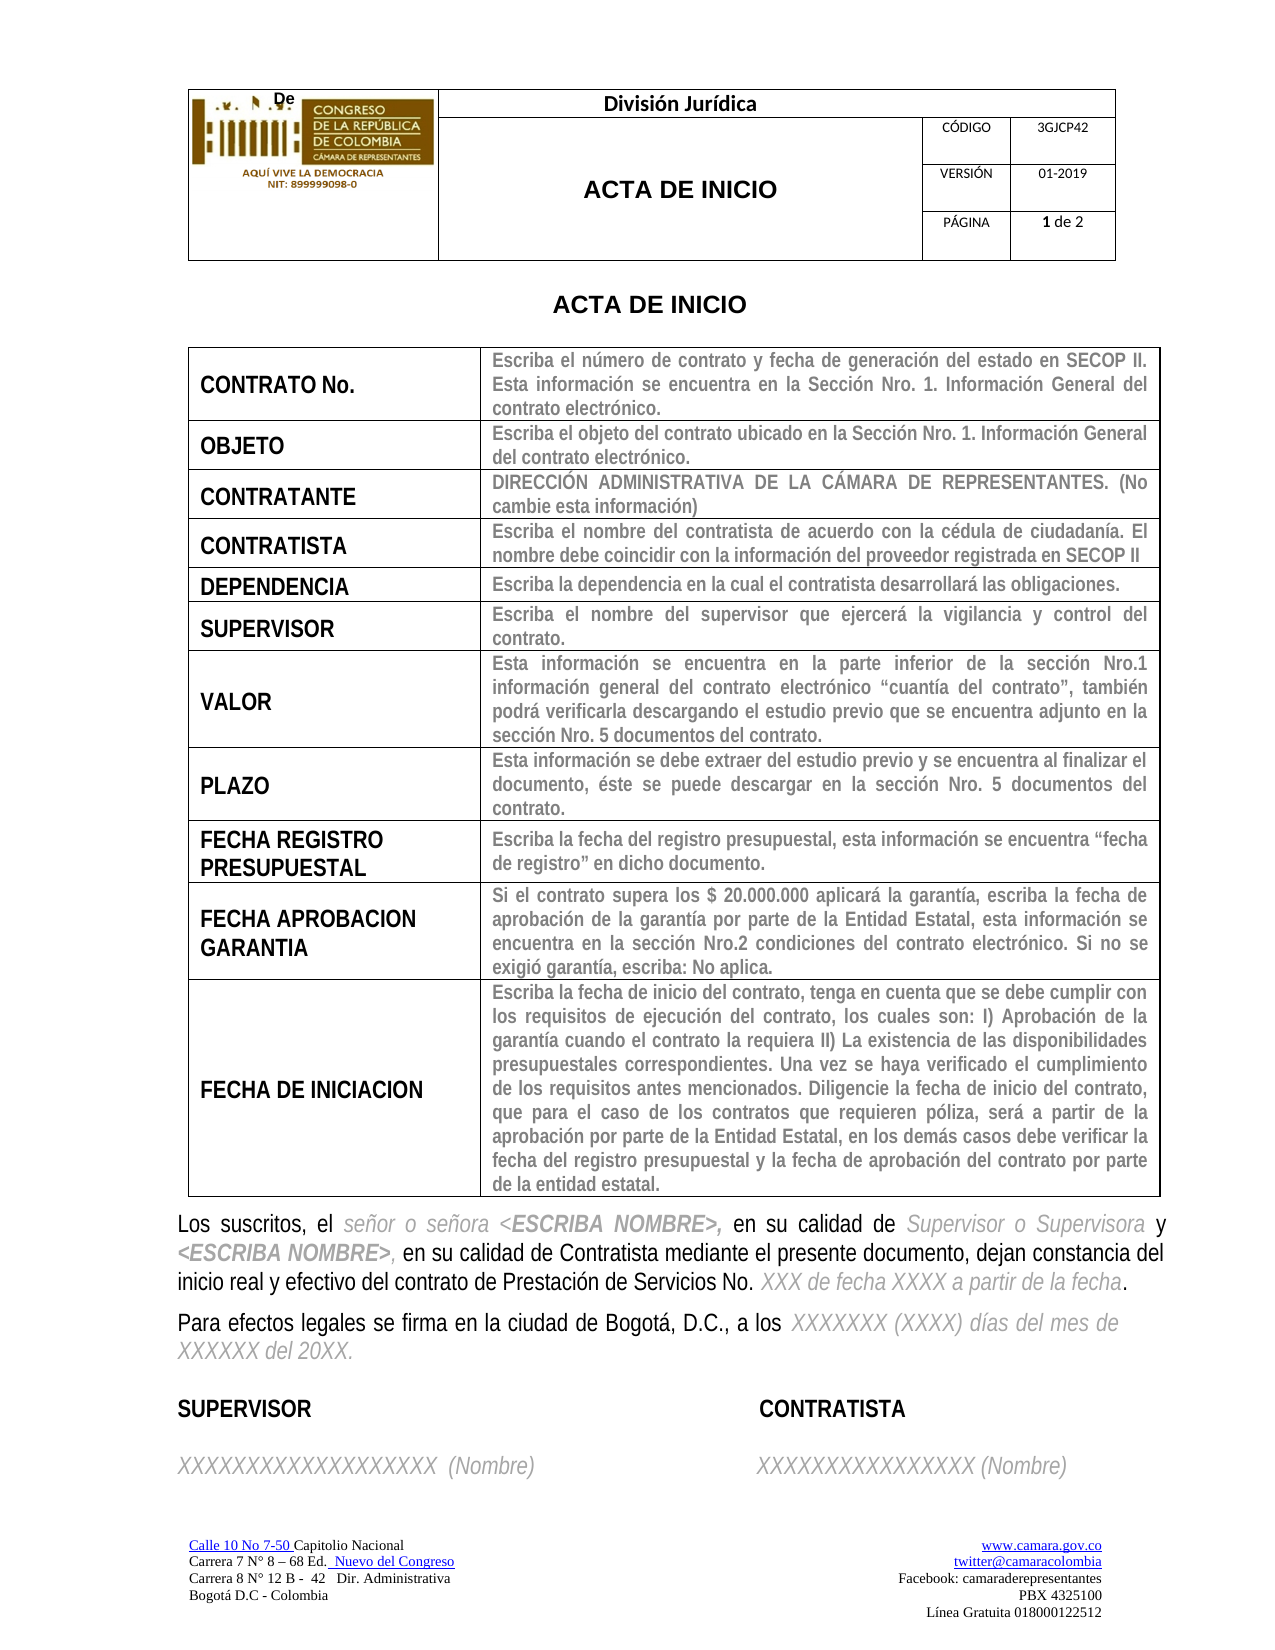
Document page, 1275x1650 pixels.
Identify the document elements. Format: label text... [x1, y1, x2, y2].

table_cell Esta información se encuentra en la parte inferior de la sección Nro.1 información general del contrato electrónico “cuantía del contrato”, también podrá verificarla descargando el estudio previo que se encuentra adjunto en la sección Nro. 5 documentos del contrato. [481, 651, 1159, 747]
text Para efectos legales se firma en la ciudad de Bogotá, D.C., a los XXXXXXX (XXXX) días del mes de XXXXXX del 20XX. [177, 1308, 1122, 1365]
text Los suscritos, el señor o señora <ESCRIBA NOMBRE>, en su calidad de Supervisor o Supervisora y <ESCRIBA NOMBRE>, en su calidad de Contratista mediante el presente documento, dejan constancia del inicio real y efectivo del contrato de Prestación de Servicios No. XXX de fecha XXXX a partir de la fecha. [177, 1209, 1167, 1295]
picture [192, 95, 435, 191]
table_cell Escriba la fecha del registro presupuestal, esta información se encuentra “fecha de registro” en dicho documento. [481, 821, 1159, 882]
table_cell DIRECCIÓN ADMINISTRATIVA DE LA CÁMARA DE REPRESENTANTES. (No cambie esta información) [481, 470, 1159, 518]
table_cell CONTRATISTA [189, 519, 480, 567]
table_header Escriba el número de contrato y fecha de generación del estado en SECOP II. Esta información se encuentra en la Sección Nro. 1. Información General del contrato electrónico. [481, 348, 1159, 420]
table_cell PLAZO [189, 748, 480, 819]
table_cell FECHA DE INICIACION [189, 980, 480, 1196]
table_cell Escriba el nombre del supervisor que ejercerá la vigilancia y control del contrato. [481, 602, 1159, 650]
table_cell Escriba la dependencia en la cual el contratista desarrollará las obligaciones. [481, 568, 1159, 601]
table_cell CONTRATANTE [189, 470, 480, 518]
text ACTA DE INICIO [177, 290, 1122, 318]
table_cell Escriba el objeto del contrato ubicado en la Sección Nro. 1. Información General del contrato electrónico. [481, 421, 1159, 469]
table_header CONTRATO No. [189, 348, 480, 420]
table_cell FECHA REGISTRO PRESUPUESTAL [189, 821, 480, 882]
table_cell Escriba la fecha de inicio del contrato, tenga en cuenta que se debe cumplir con los requisitos de ejecución del contrato, los cuales son: I) Aprobación de la garantía cuando el contrato la requiera II) La existencia de las disponibilidades presupuestales correspondientes. Una vez se haya verificado el cumplimiento de los requisitos antes mencionados. Diligencie la fecha de inicio del contrato, que para el caso de los contratos que requieren póliza, será a partir de la aprobación por parte de la Entidad Estatal, en los demás casos debe verificar la fecha del registro presupuestal y la fecha de aprobación del contrato por parte de la entidad estatal. [481, 980, 1159, 1196]
text XXXXXXXXXXXXXXXXXXX (Nombre) XXXXXXXXXXXXXXXX (Nombre) [177, 1451, 1122, 1479]
text SUPERVISOR CONTRATISTA [177, 1393, 1122, 1422]
table_cell Escriba el nombre del contratista de acuerdo con la cédula de ciudadanía. El nombre debe coincidir con la información del proveedor registrada en SECOP II [481, 519, 1159, 567]
table_cell Esta información se debe extraer del estudio previo y se encuentra al finalizar el documento, éste se puede descargar en la sección Nro. 5 documentos del contrato. [481, 748, 1159, 819]
table_cell FECHA APROBACION GARANTIA [189, 883, 480, 979]
table_cell DEPENDENCIA [189, 568, 480, 601]
table_cell OBJETO [189, 421, 480, 469]
table_cell Si el contrato supera los $ 20.000.000 aplicará la garantía, escriba la fecha de aprobación de la garantía por parte de la Entidad Estatal, esta información se encuentra en la sección Nro.2 condiciones del contrato electrónico. Si no se exigió garantía, escriba: No aplica. [481, 883, 1159, 979]
table_cell SUPERVISOR [189, 602, 480, 650]
table_cell VALOR [189, 651, 480, 747]
